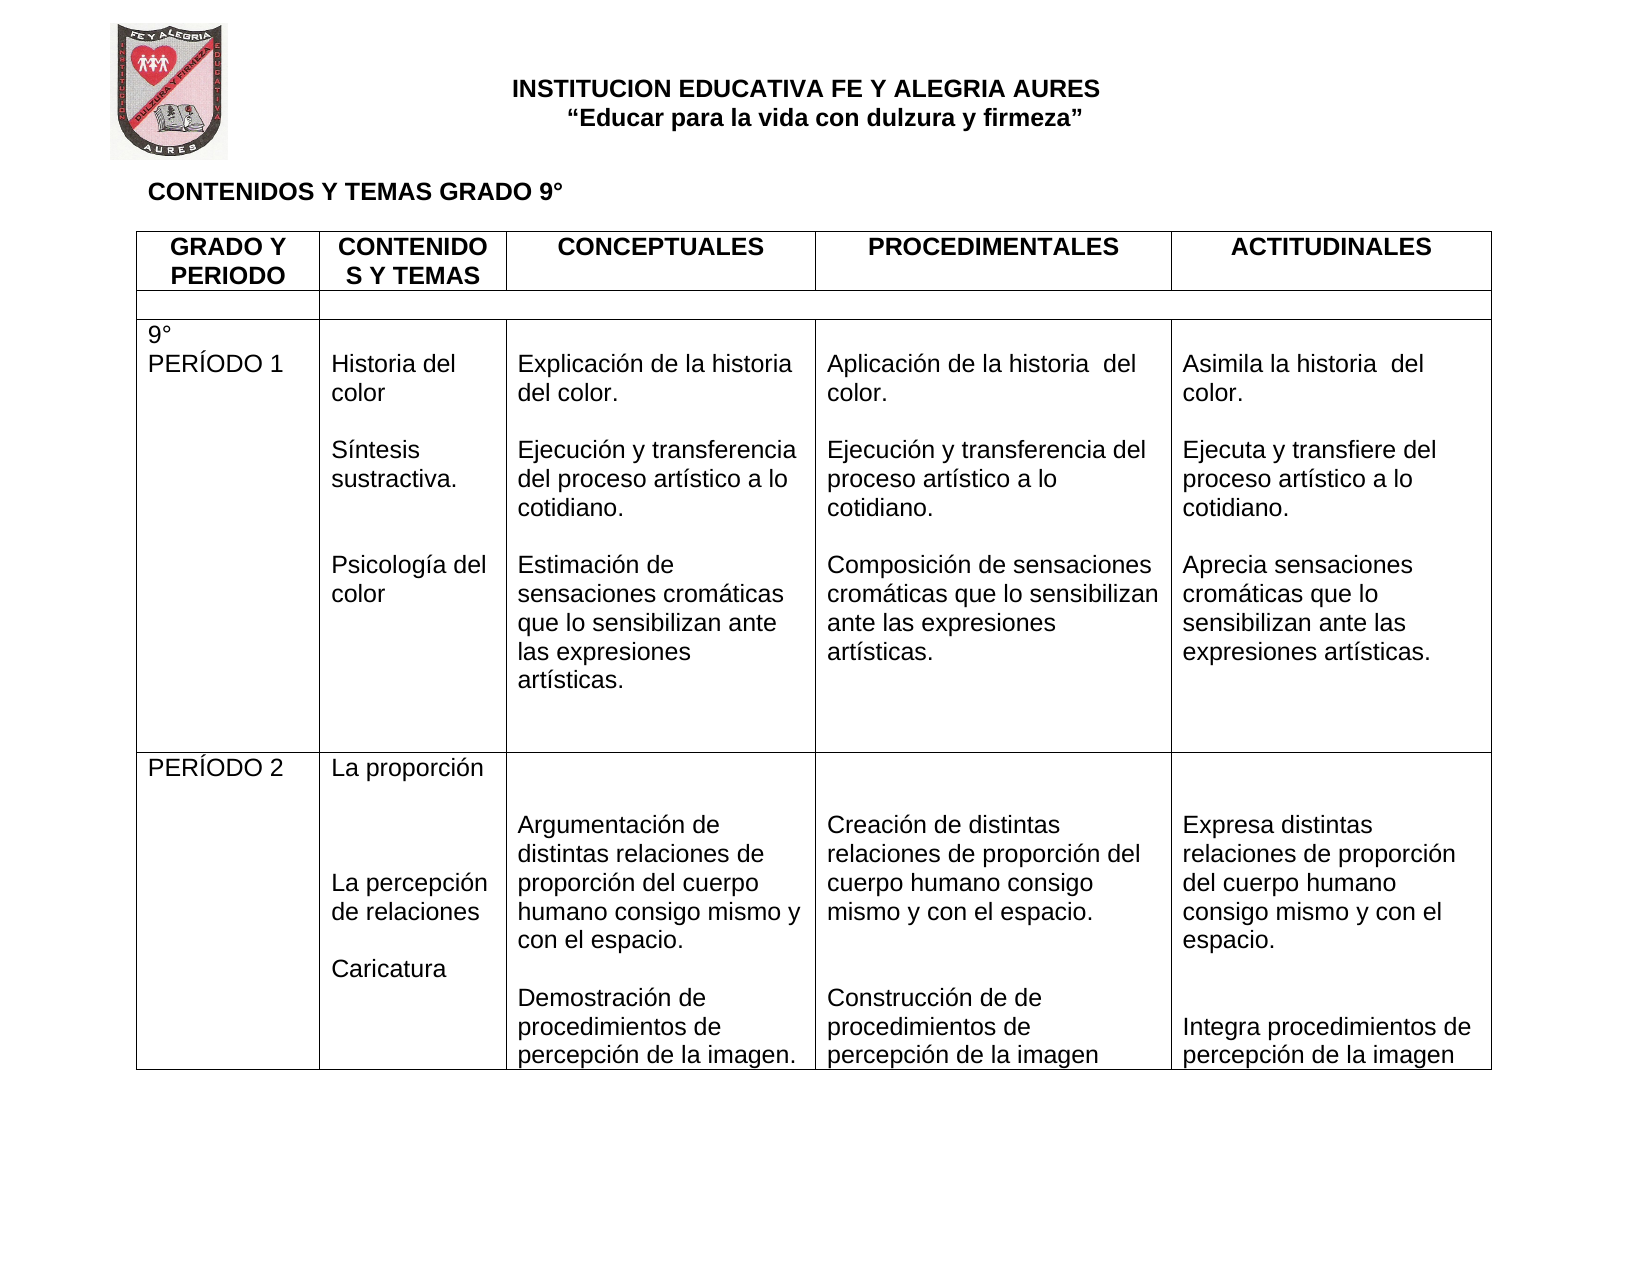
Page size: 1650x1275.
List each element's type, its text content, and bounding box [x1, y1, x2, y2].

table_cell PERÍODO 2 [137, 753, 319, 1069]
table_cell Explicación de la historia del color. Ejecución y transferencia del proceso artístico a lo cotidiano. Estimación de sensaciones cromáticas que lo sensibilizan ante las expresiones artísticas. [507, 320, 815, 752]
table_header CONTENIDOS Y TEMAS [320, 232, 506, 289]
text CONTENIDOS Y TEMAS GRADO 9° [148, 177, 1502, 206]
table_cell La proporción La percepción de relaciones Caricatura [320, 753, 506, 1069]
table_cell Asimila la historia del color. Ejecuta y transfiere del proceso artístico a lo cotidiano. Aprecia sensaciones cromáticas que lo sensibilizan ante las expresiones artísticas. [1172, 320, 1491, 752]
table_cell [320, 291, 1491, 319]
table_header PROCEDIMENTALES [816, 232, 1171, 289]
table_header ACTITUDINALES [1172, 232, 1491, 289]
table_cell Historia del color Síntesis sustractiva. Psicología del color [320, 320, 506, 752]
picture [110, 23, 228, 160]
table_cell 9° PERÍODO 1 [137, 320, 319, 752]
table_cell Aplicación de la historia del color. Ejecución y transferencia del proceso artístico a lo cotidiano. Composición de sensaciones cromáticas que lo sensibilizan ante las expresiones artísticas. [816, 320, 1171, 752]
table_cell [137, 291, 319, 319]
table_header GRADO Y PERIODO [137, 232, 319, 289]
table_header CONCEPTUALES [507, 232, 815, 289]
